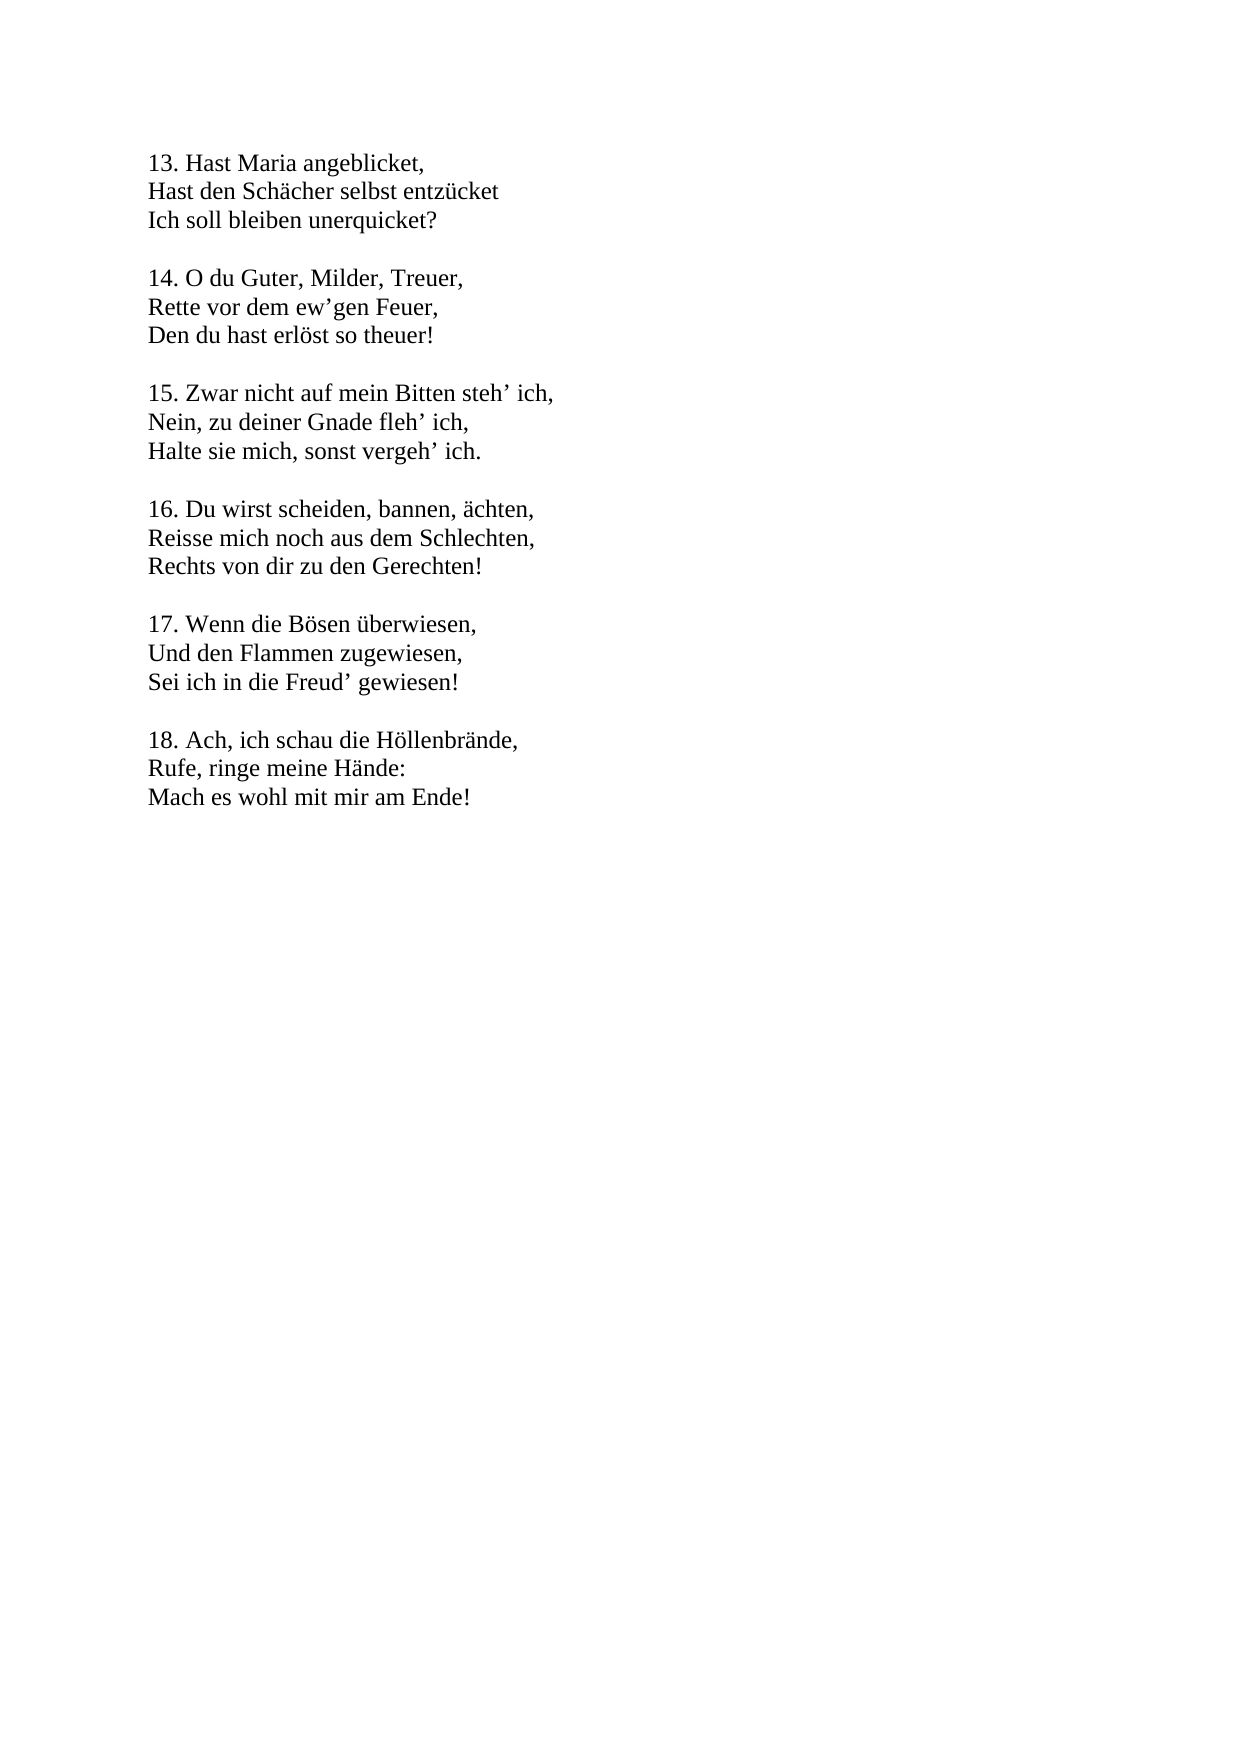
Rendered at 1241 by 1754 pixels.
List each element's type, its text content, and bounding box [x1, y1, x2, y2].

text 14. O du Guter, Milder, Treuer, Rette vor dem ew’gen Feuer, Den du hast erlöst so theuer! [148, 263, 1093, 349]
text 16. Du wirst scheiden, bannen, ächten, Reisse mich noch aus dem Schlechten, Rechts von dir zu den Gerechten! [148, 494, 1093, 580]
text 18. Ach, ich schau die Höllenbrände, Rufe, ringe meine Hände: Mach es wohl mit mir am Ende! [148, 725, 1093, 811]
text 13. Hast Maria angeblicket, Hast den Schächer selbst entzücket Ich soll bleiben unerquicket? [148, 148, 1093, 234]
text 17. Wenn die Bösen überwiesen, Und den Flammen zugewiesen, Sei ich in die Freud’ gewiesen! [148, 609, 1093, 696]
text 15. Zwar nicht auf mein Bitten steh’ ich, Nein, zu deiner Gnade fleh’ ich, Halte sie mich, sonst vergeh’ ich. [148, 378, 1093, 465]
